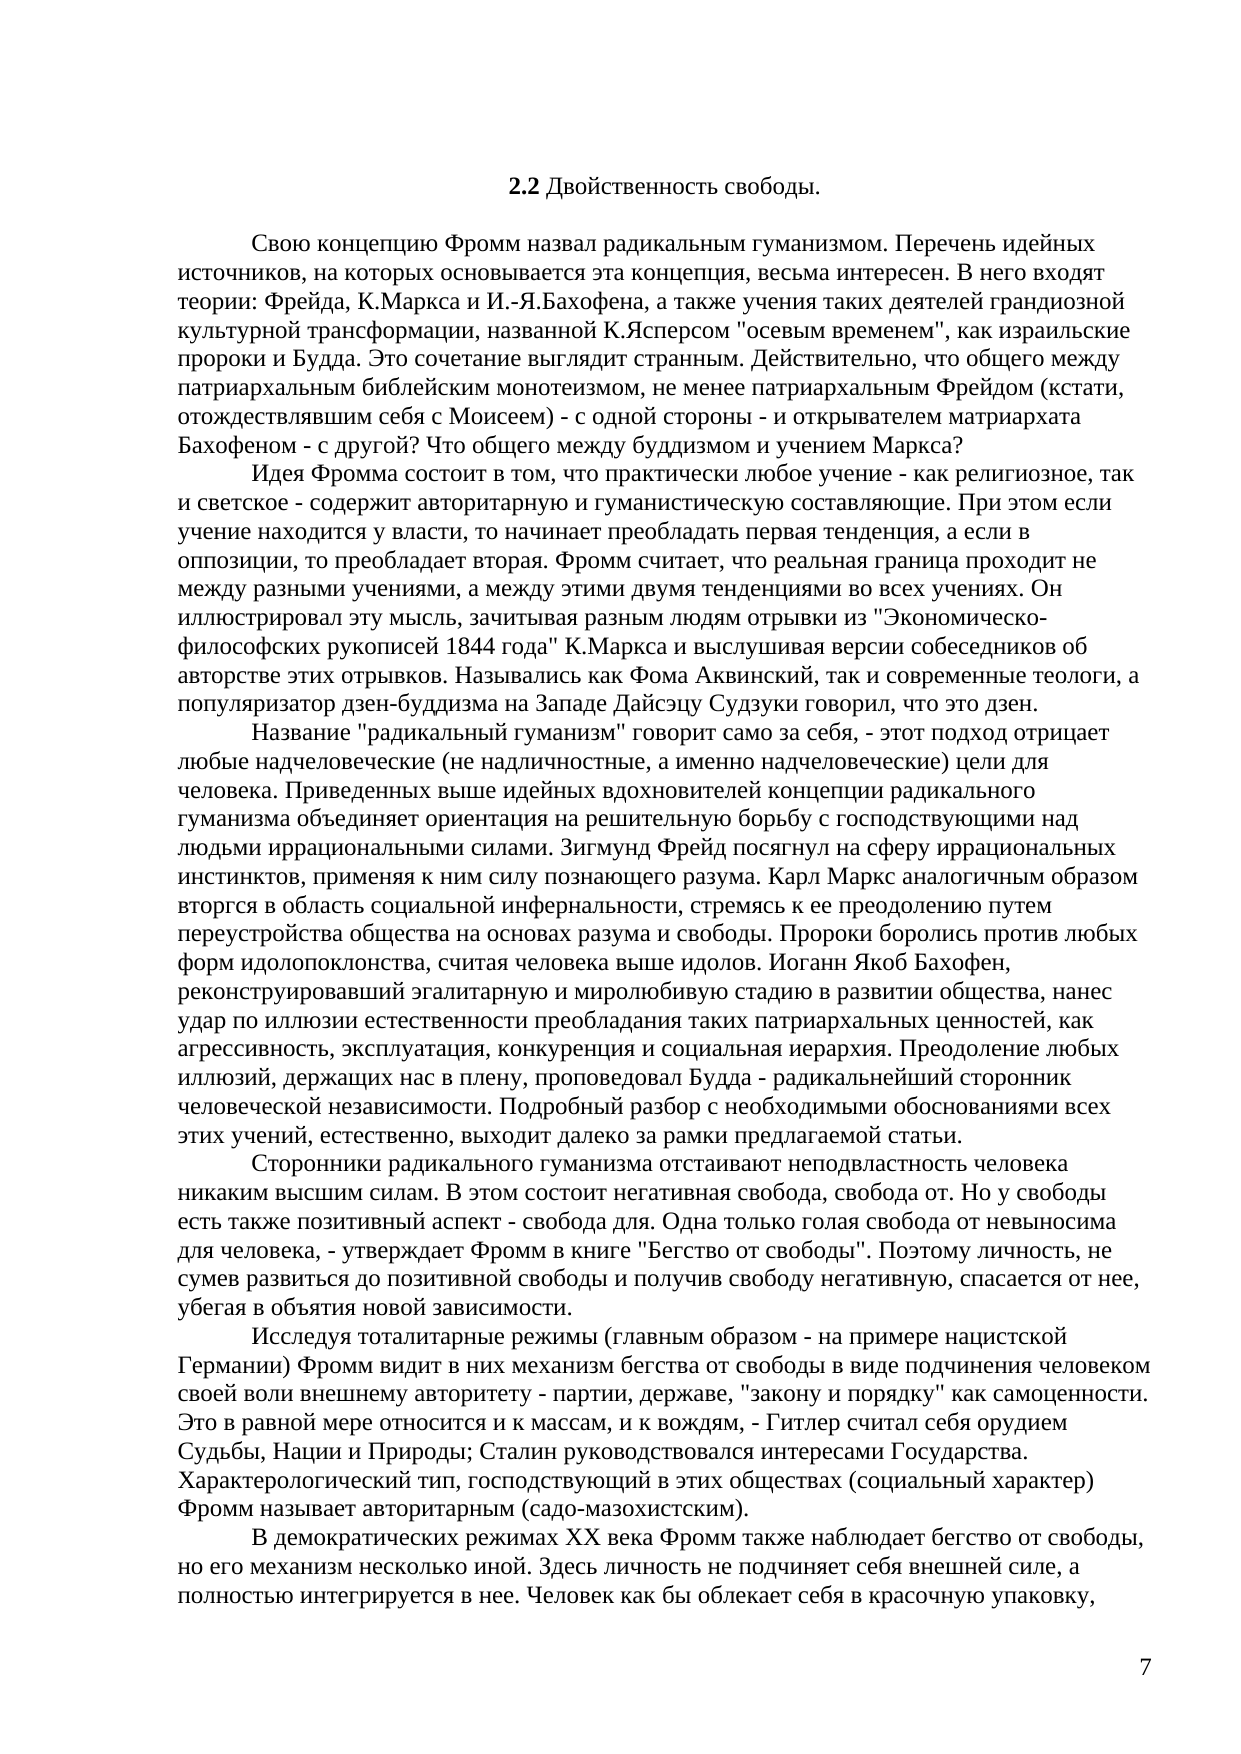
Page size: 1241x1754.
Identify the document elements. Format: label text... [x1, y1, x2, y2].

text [177, 1522, 1152, 1608]
text Сторонники радикального гуманизма отстаивают неподвластность человека никаким высшим силам. В этом состоит негативная свобода, свобода от. Но у свободы есть также позитивный аспект - свобода для. Одна только голая свобода от невыносима для человека, - утверждает Фромм в книге "Бегство от свободы". Поэтому личность, не сумев развиться до позитивной свободы и получив свободу негативную, спасается от нее, убегая в объятия новой зависимости. [177, 1148, 1152, 1321]
text Свою концепцию Фромм назвал радикальным гуманизмом. Перечень идейных источников, на которых основывается эта концепция, весьма интересен. В него входят теории: Фрейда, К.Маркса и И.-Я.Бахофена, а также учения таких деятелей грандиозной культурной трансформации, названной К.Ясперсом "осевым временем", как израильские пророки и Будда. Это сочетание выглядит странным. Действительно, что общего между патриархальным библейским монотеизмом, не менее патриархальным Фрейдом (кстати, отождествлявшим себя с Моисеем) - с одной стороны - и открывателем матриархата Бахофеном - с другой? Что общего между буддизмом и учением Маркса? [177, 228, 1152, 458]
text Идея Фромма состоит в том, что практически любое учение - как религиозное, так и светское - содержит авторитарную и гуманистическую составляющие. При этом если учение находится у власти, то начинает преобладать первая тенденция, а если в оппозиции, то преобладает вторая. Фромм считает, что реальная граница проходит не между разными учениями, а между этими двумя тенденциями во всех учениях. Он иллюстрировал эту мысль, зачитывая разным людям отрывки из "Экономическо-философских рукописей 1844 года" К.Маркса и выслушивая версии собеседников об авторстве этих отрывков. Назывались как Фома Аквинский, так и современные теологи, а популяризатор дзен-буддизма на Западе Дайсэцу Судзуки говорил, что это дзен. [177, 458, 1152, 717]
text Исследуя тоталитарные режимы (главным образом - на примере нацистской Германии) Фромм видит в них механизм бегства от свободы в виде подчинения человеком своей воли внешнему авторитету - партии, державе, "закону и порядку" как самоценности. Это в равной мере относится и к массам, и к вождям, - Гитлер считал себя орудием Судьбы, Нации и Природы; Сталин руководствовался интересами Государства. Характерологический тип, господствующий в этих обществах (социальный характер) Фромм называет авторитарным (садо-мазохистским). [177, 1321, 1152, 1522]
text Название "радикальный гуманизм" говорит само за себя, - этот подход отрицает любые надчеловеческие (не надличностные, а именно надчеловеческие) цели для человека. Приведенных выше идейных вдохновителей концепции радикального гуманизма объединяет ориентация на решительную борьбу с господствующими над людьми иррациональными силами. Зигмунд Фрейд посягнул на сферу иррациональных инстинктов, применяя к ним силу познающего разума. Карл Маркс аналогичным образом вторгся в область социальной инфернальности, стремясь к ее преодолению путем переустройства общества на основах разума и свободы. Пророки боролись против любых форм идолопоклонства, считая человека выше идолов. Иоганн Якоб Бахофен, реконструировавший эгалитарную и миролюбивую стадию в развитии общества, нанес удар по иллюзии естественности преобладания таких патриархальных ценностей, как агрессивность, эксплуатация, конкуренция и социальная иерархия. Преодоление любых иллюзий, держащих нас в плену, проповедовал Будда - радикальнейший сторонник человеческой независимости. Подробный разбор с необходимыми обоснованиями всех этих учений, естественно, выходит далеко за рамки предлагаемой статьи. [177, 717, 1152, 1148]
text 2.2 Двойственность свободы. [177, 171, 1152, 200]
